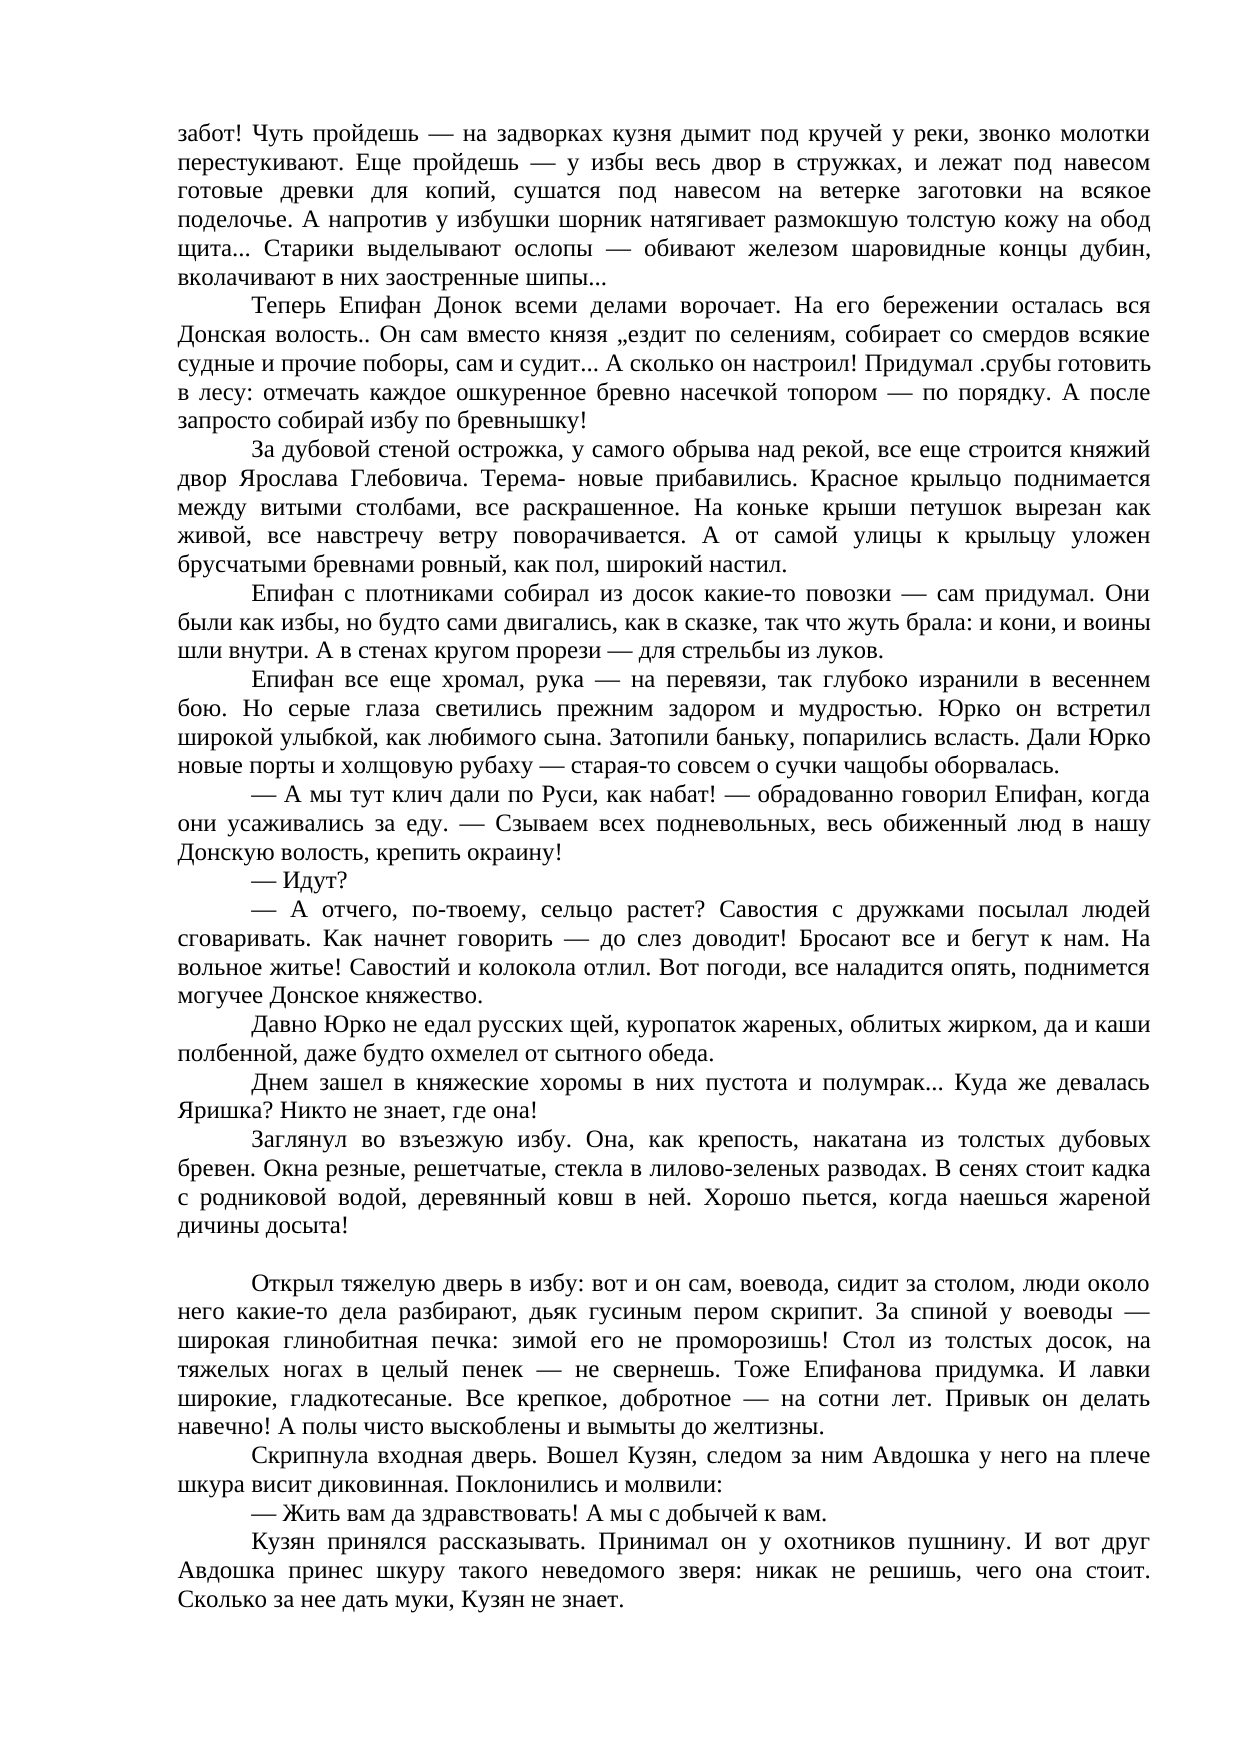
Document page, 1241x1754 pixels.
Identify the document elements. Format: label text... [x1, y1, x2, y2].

text Теперь Епифан Донок всеми делами ворочает. На его бережении осталась вся Донская волость.. Он сам вместо князя „ездит по селениям, собирает со смердов всякие судные и прочие поборы, сам и судит... А сколько он настроил! Придумал .срубы готовить в лесу: отмечать каждое ошкуренное бревно насечкой топором — по порядку. А после запросто собирай избу по бревнышку! [177, 291, 1152, 434]
text — Идут? [177, 866, 1152, 894]
text Епифан с плотниками собирал из досок какие-то повозки — сам придумал. Они были как избы, но будто сами двигались, как в сказке, так что жуть брала: и кони, и воины шли внутри. А в стенах кругом прорези — для стрельбы из луков. [177, 578, 1152, 664]
text Скрипнула входная дверь. Вошел Кузян, следом за ним Авдошка у него на плече шкура висит диковинная. Поклонились и молвили: [177, 1440, 1152, 1498]
text — А мы тут клич дали по Руси, как набат! — обрадованно говорил Епифан, когда они усаживались за еду. — Сзываем всех подневольных, весь обиженный люд в нашу Донскую волость, крепить окраину! [177, 779, 1152, 866]
text Днем зашел в княжеские хоромы в них пустота и полумрак... Куда же девалась Яришка? Никто не знает, где она! [177, 1067, 1152, 1124]
text За дубовой стеной острожка, у самого обрыва над рекой, все еще строится княжий двор Ярослава Глебовича. Терема- новые прибавились. Красное крыльцо поднимается между витыми столбами, все раскрашенное. На коньке крыши петушок вырезан как живой, все навстречу ветру поворачивается. А от самой улицы к крыльцу уложен брусчатыми бревнами ровный, как пол, широкий настил. [177, 434, 1152, 578]
text — Жить вам да здравствовать! А мы с добычей к вам. [177, 1498, 1152, 1526]
text — А отчего, по-твоему, сельцо растет? Савостия с дружками посылал людей сговаривать. Как начнет говорить — до слез доводит! Бросают все и бегут к нам. На вольное житье! Савостий и колокола отлил. Вот погоди, все наладится опять, поднимется могучее Донское княжество. [177, 894, 1152, 1009]
text Открыл тяжелую дверь в избу: вот и он сам, воевода, сидит за столом, люди около него какие-то дела разбирают, дьяк гусиным пером скрипит. За спиной у воеводы — широкая глинобитная печка: зимой его не проморозишь! Стол из толстых досок, на тяжелых ногах в целый пенек — не свернешь. Тоже Епифанова придумка. И лавки широкие, гладкотесаные. Все крепкое, добротное — на сотни лет. Привык он делать навечно! А полы чисто выскоблены и вымыты до желтизны. [177, 1268, 1152, 1440]
text Епифан все еще хромал, рука — на перевязи, так глубоко изранили в весеннем бою. Но серые глаза светились прежним задором и мудростью. Юрко он встретил широкой улыбкой, как любимого сына. Затопили баньку, попарились всласть. Дали Юрко новые порты и холщовую рубаху — старая-то совсем о сучки чащобы оборвалась. [177, 664, 1152, 779]
text Кузян принялся рассказывать. Принимал он у охотников пушнину. И вот друг Авдошка принес шкуру такого неведомого зверя: никак не решишь, чего она стоит. Сколько за нее дать муки, Кузян не знает. [177, 1526, 1152, 1613]
text Заглянул во взъезжую избу. Она, как крепость, накатана из толстых дубовых бревен. Окна резные, решетчатые, стекла в лилово-зеленых разводах. В сенях стоит кадка с родниковой водой, деревянный ковш в ней. Хорошо пьется, когда наешься жареной дичины досыта! [177, 1124, 1152, 1268]
text Давно Юрко не едал русских щей, куропаток жареных, облитых жирком, да и каши полбенной, даже будто охмелел от сытного обеда. [177, 1009, 1152, 1067]
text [177, 118, 1152, 291]
